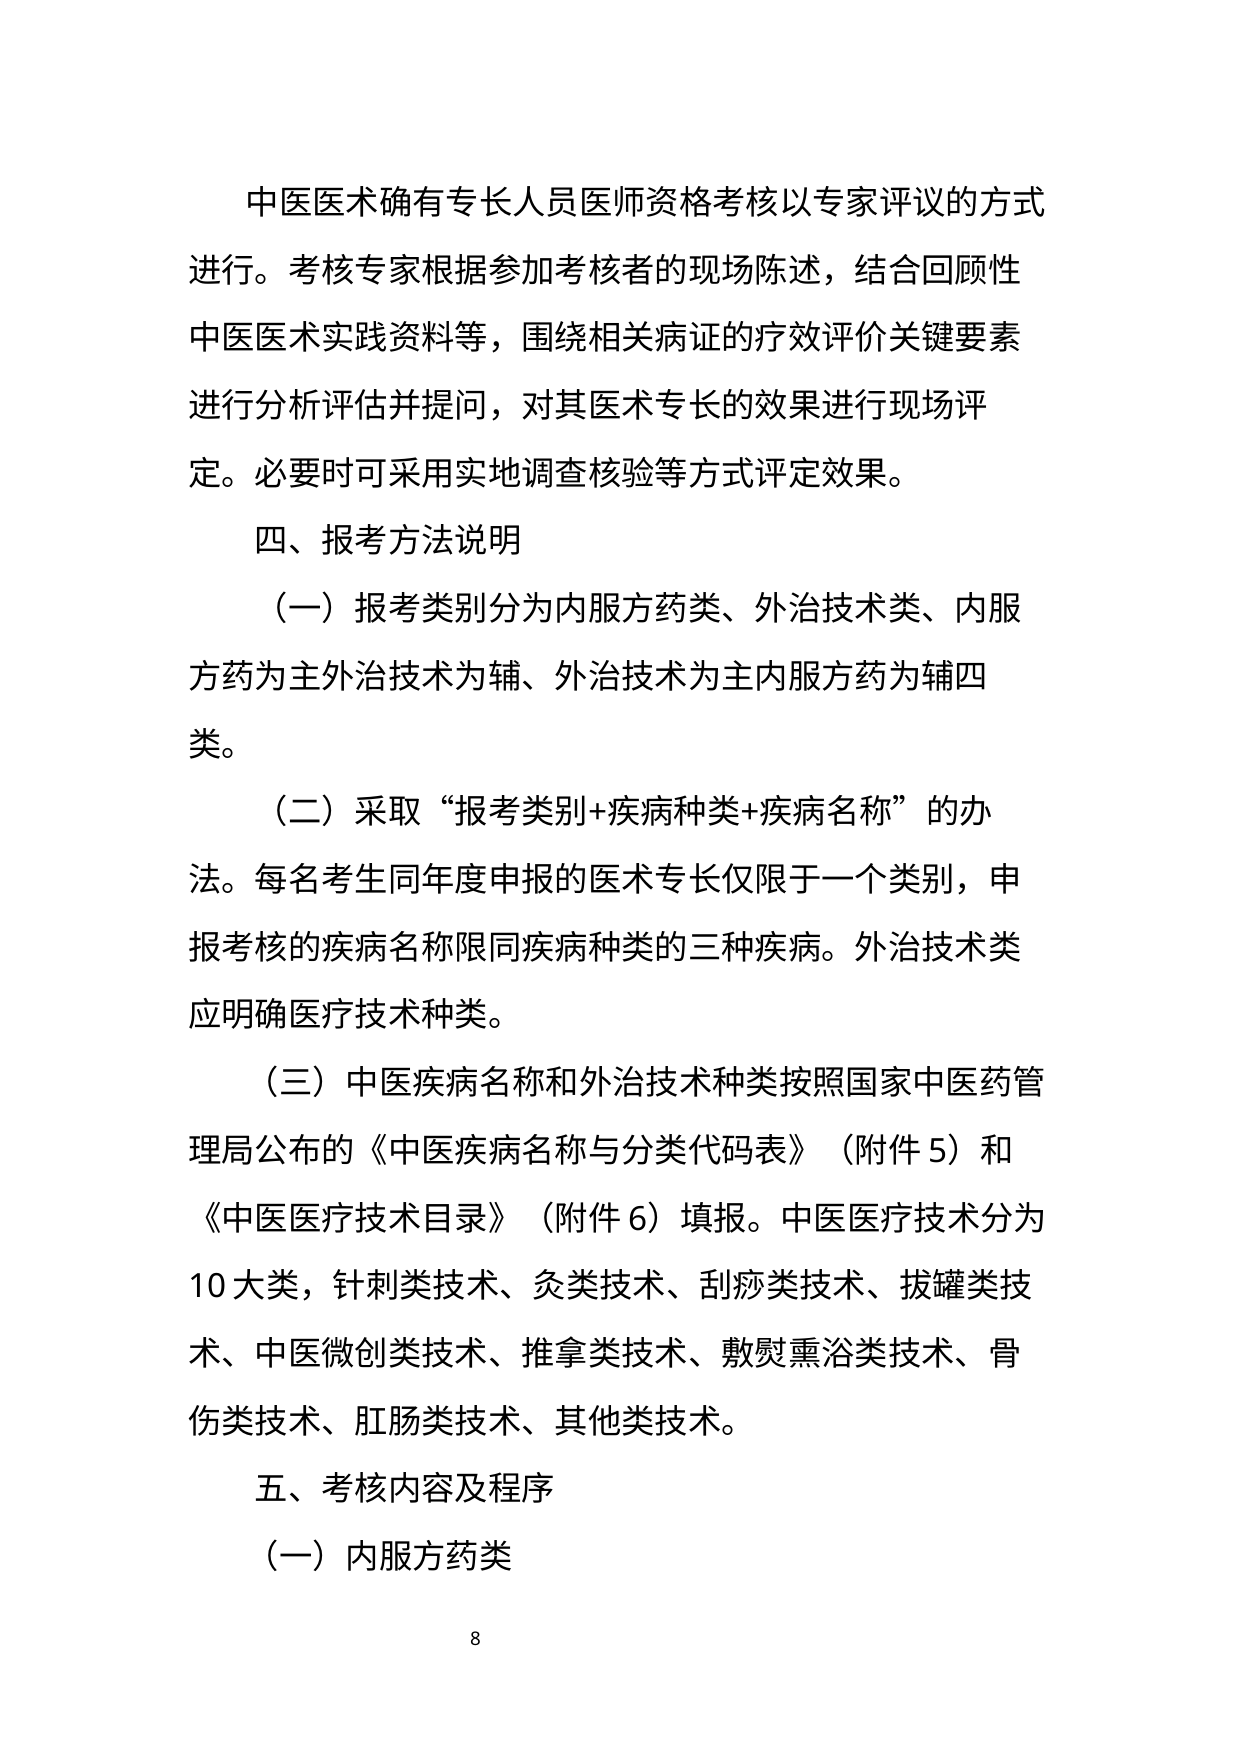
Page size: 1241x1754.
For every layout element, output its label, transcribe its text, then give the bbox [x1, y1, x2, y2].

text 四、报考方法说明 [188, 504, 1052, 572]
text （一）内服方药类 [188, 1520, 1052, 1588]
text （一）报考类别分为内服方药类、外治技术类、内服方药为主外治技术为辅、外治技术为主内服方药为辅四类。 [188, 572, 1052, 775]
text （二）采取“报考类别+疾病种类+疾病名称”的办法。每名考生同年度申报的医术专长仅限于一个类别，申报考核的疾病名称限同疾病种类的三种疾病。外治技术类应明确医疗技术种类。 [188, 775, 1052, 1046]
text 中医医术确有专长人员医师资格考核以专家评议的方式进行。考核专家根据参加考核者的现场陈述，结合回顾性中医医术实践资料等，围绕相关病证的疗效评价关键要素进行分析评估并提问，对其医术专长的效果进行现场评定。必要时可采用实地调查核验等方式评定效果。 [188, 166, 1052, 504]
text 五、考核内容及程序 [188, 1452, 1052, 1520]
text （三）中医疾病名称和外治技术种类按照国家中医药管理局公布的《中医疾病名称与分类代码表》（附件5）和《中医医疗技术目录》（附件6）填报。中医医疗技术分为10大类，针刺类技术、灸类技术、刮痧类技术、拔罐类技术、中医微创类技术、推拿类技术、敷熨熏浴类技术、骨伤类技术、肛肠类技术、其他类技术。 [188, 1046, 1052, 1452]
